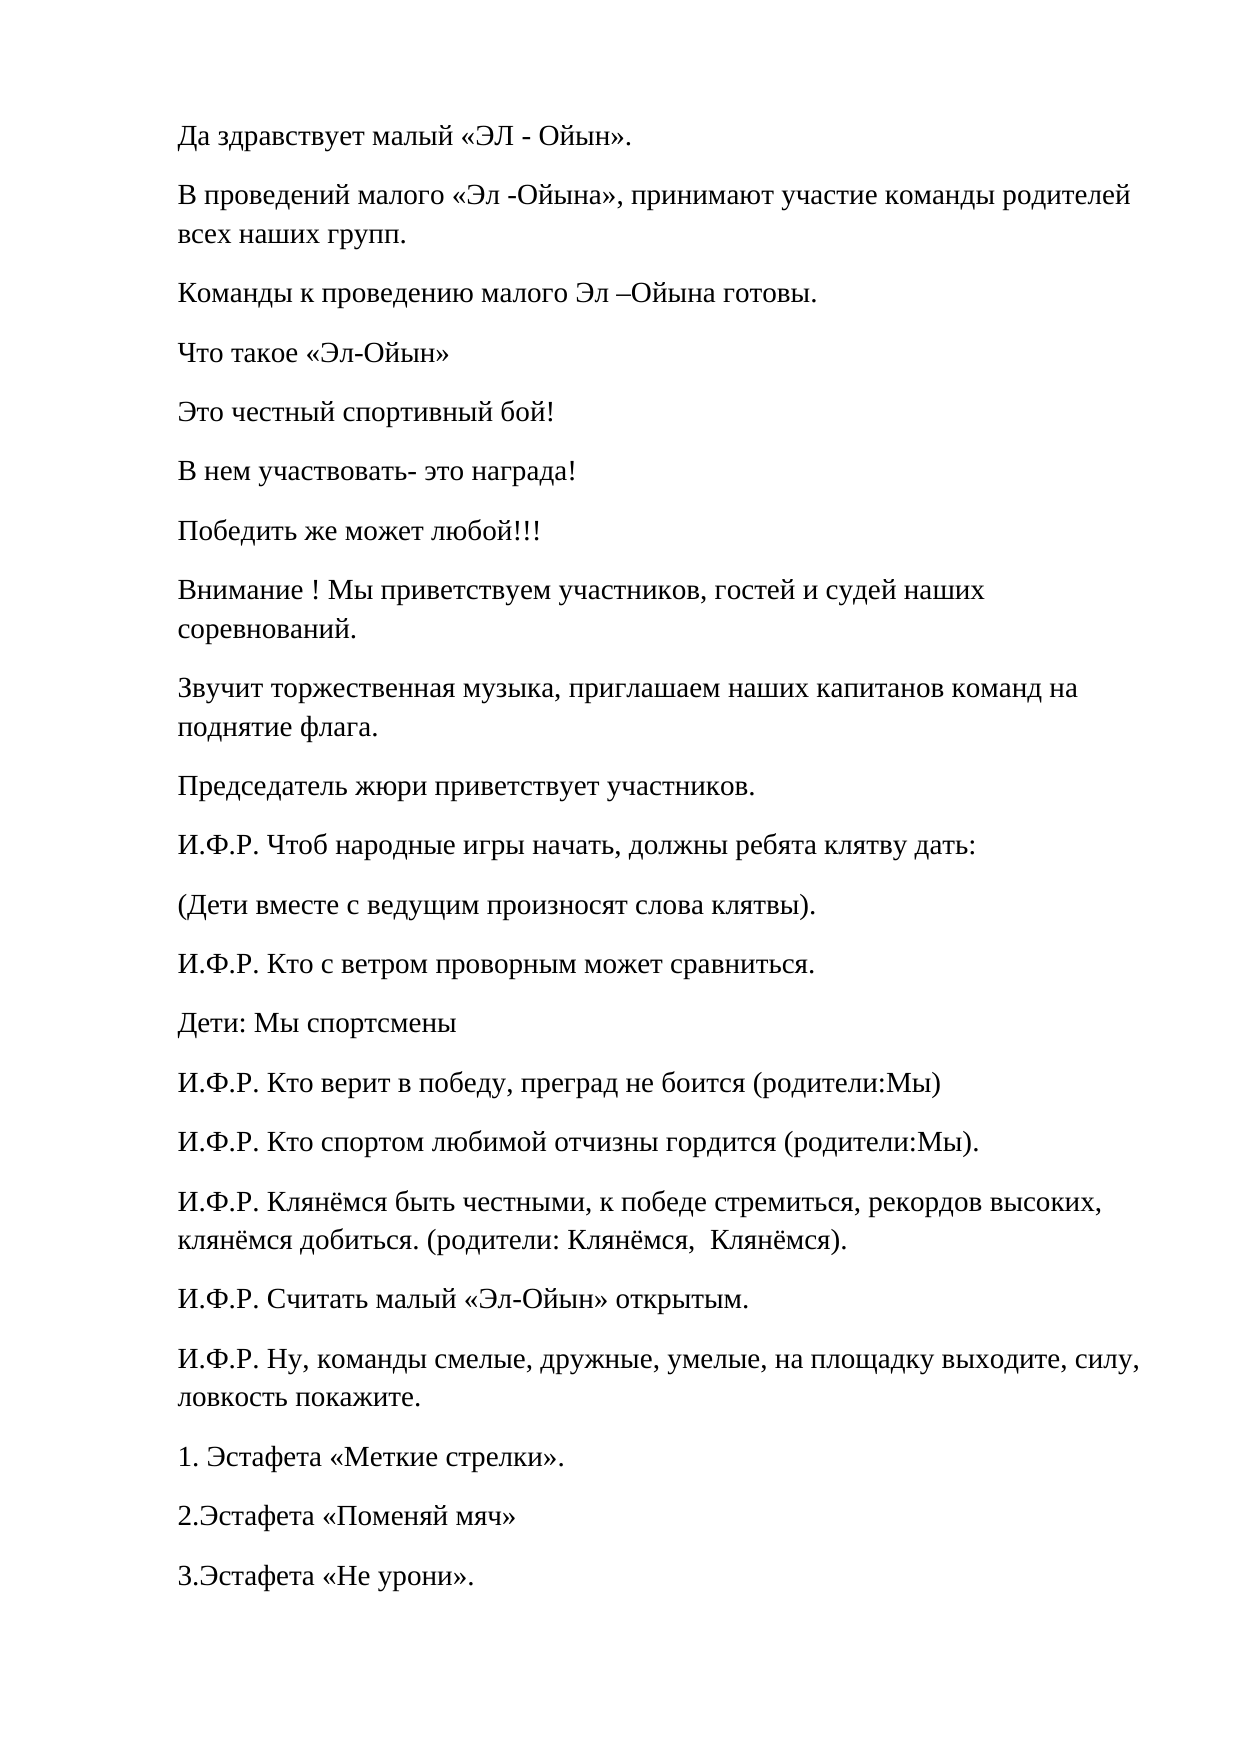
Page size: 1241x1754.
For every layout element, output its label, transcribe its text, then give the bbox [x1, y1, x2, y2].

text Это честный спортивный бой! [177, 394, 1152, 428]
text Да здравствует малый «ЭЛ - Ойын». [177, 118, 1152, 152]
text 3.Эстафета «Не урони». [177, 1558, 1152, 1591]
text Дети: Мы спортсмены [177, 1006, 1152, 1039]
text 2.Эстафета «Поменяй мяч» [177, 1498, 1152, 1532]
text Что такое «Эл-Ойын» [177, 335, 1152, 368]
text И.Ф.Р. Ну, команды смелые, дружные, умелые, на площадку выходите, силу, ловкость покажите. [177, 1341, 1152, 1413]
text И.Ф.Р. Клянёмся быть честными, к победе стремиться, рекордов высоких, клянёмся добиться. (родители: Клянёмся, Клянёмся). [177, 1184, 1152, 1256]
text Звучит торжественная музыка, приглашаем наших капитанов команд на поднятие флага. [177, 670, 1152, 742]
text В нем участвовать- это награда! [177, 453, 1152, 487]
text Команды к проведению малого Эл –Ойына готовы. [177, 275, 1152, 309]
text В проведений малого «Эл -Ойына», принимают участие команды родителей всех наших групп. [177, 177, 1152, 249]
text И.Ф.Р. Считать малый «Эл-Ойын» открытым. [177, 1282, 1152, 1315]
text Победить же может любой!!! [177, 513, 1152, 546]
text Председатель жюри приветствует участников. [177, 768, 1152, 802]
text (Дети вместе с ведущим произносят слова клятвы). [177, 887, 1152, 920]
text И.Ф.Р. Чтоб народные игры начать, должны ребята клятву дать: [177, 827, 1152, 861]
text И.Ф.Р. Кто с ветром проворным может сравниться. [177, 946, 1152, 980]
text Внимание ! Мы приветствуем участников, гостей и судей наших соревнований. [177, 572, 1152, 644]
text 1. Эстафета «Меткие стрелки». [177, 1439, 1152, 1472]
text И.Ф.Р. Кто верит в победу, преград не боится (родители:Мы) [177, 1065, 1152, 1098]
text И.Ф.Р. Кто спортом любимой отчизны гордится (родители:Мы). [177, 1124, 1152, 1158]
